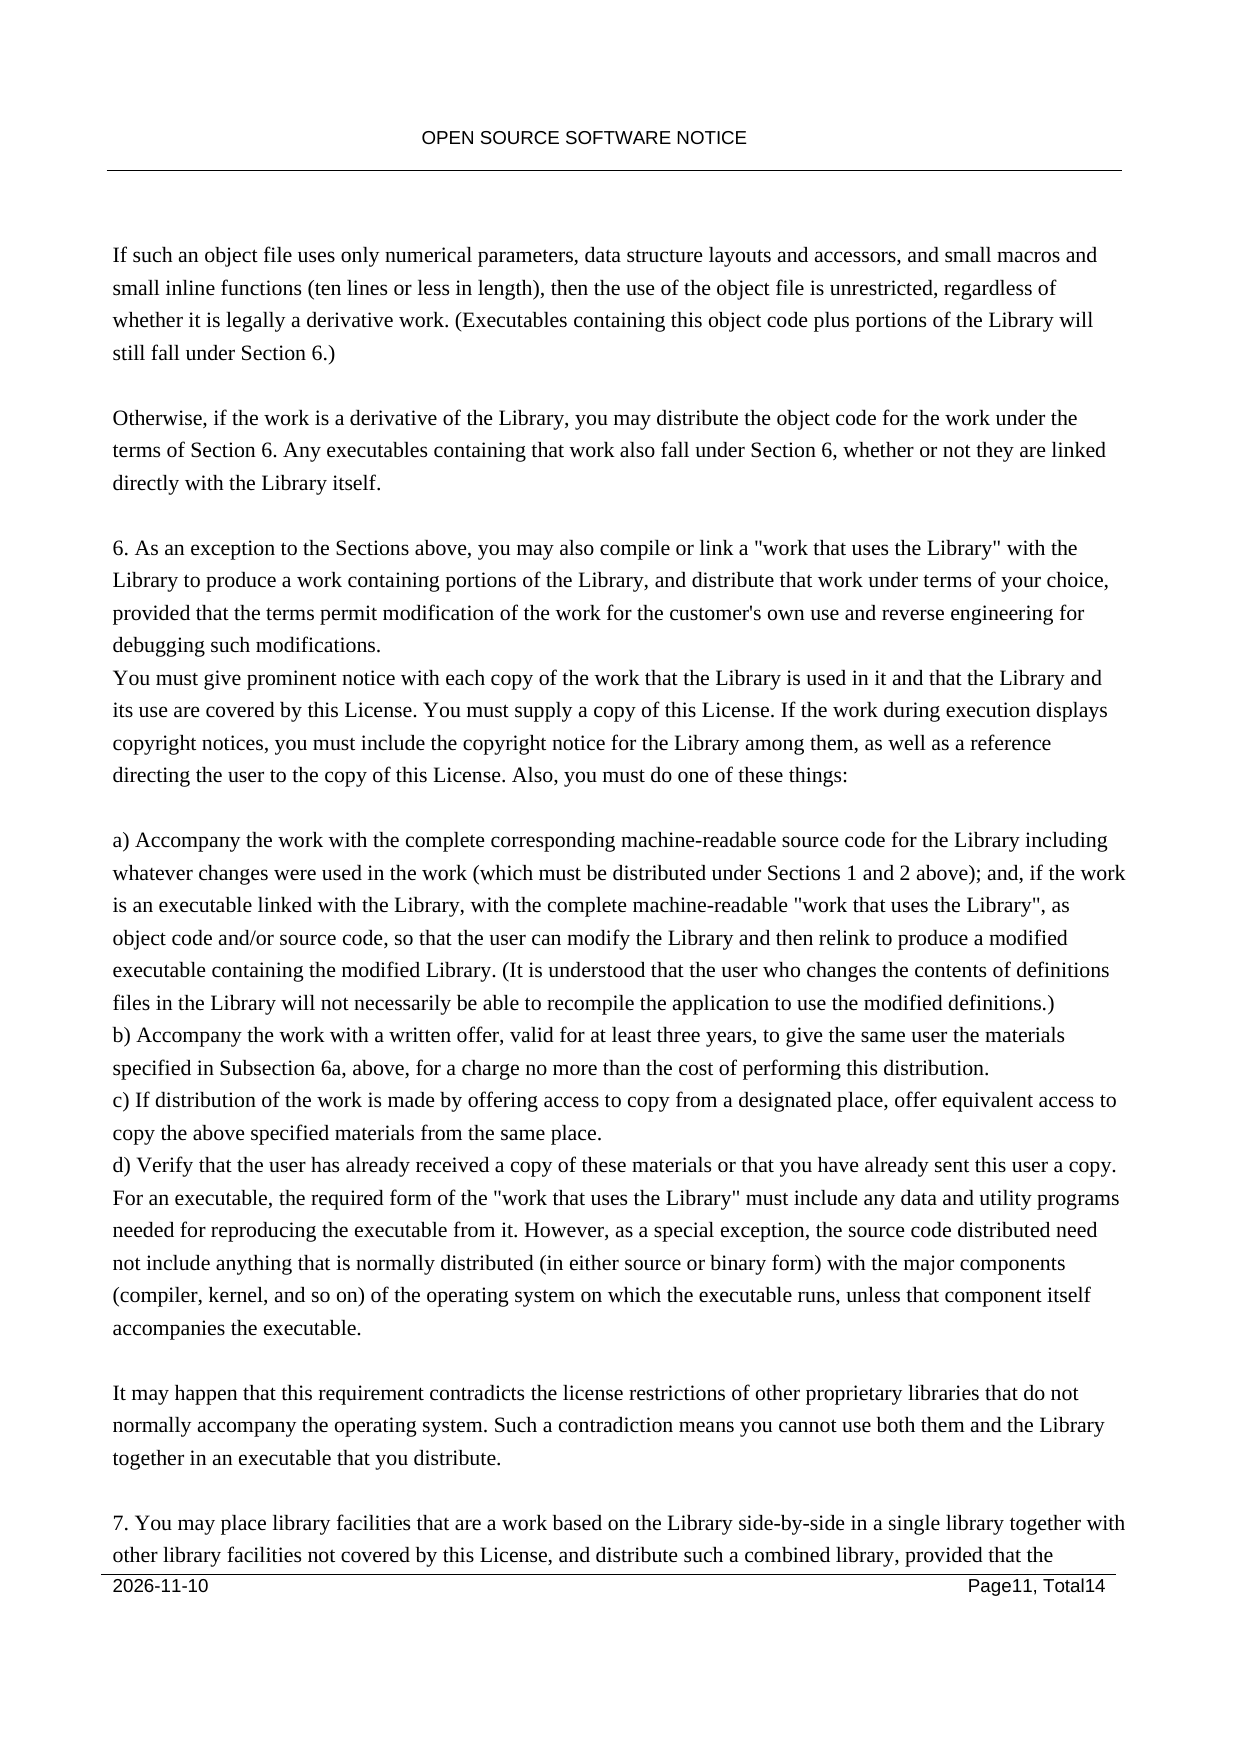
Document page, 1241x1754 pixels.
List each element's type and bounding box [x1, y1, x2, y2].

text [112, 206, 1128, 1571]
